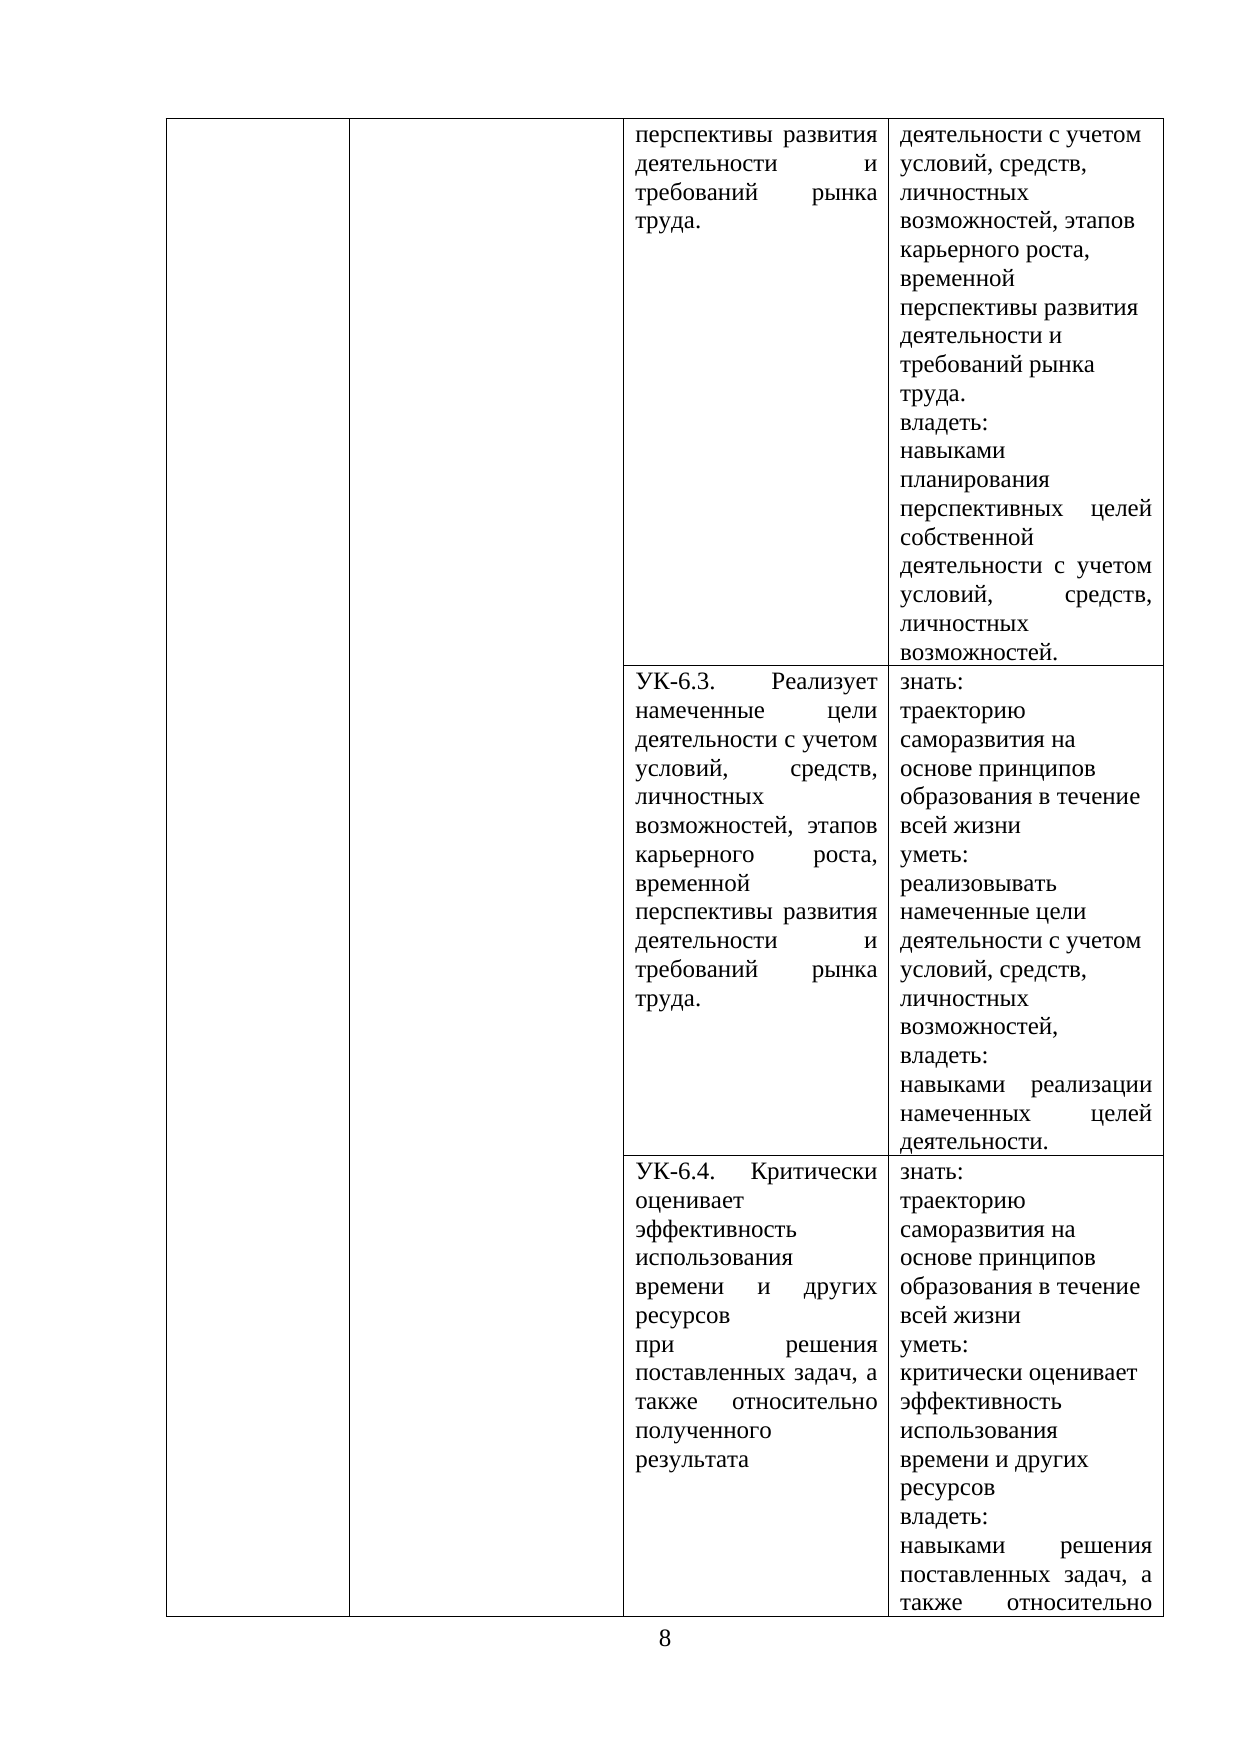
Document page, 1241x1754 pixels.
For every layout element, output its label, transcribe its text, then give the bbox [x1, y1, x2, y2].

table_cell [889, 119, 1163, 665]
table_cell знать: траекторию саморазвития на основе принципов образования в течение всей жизни уметь: реализовывать намеченные цели деятельности с учетом условий, средств, личностных возможностей, владеть: навыками реализации намеченных целей деятельности. [889, 666, 1163, 1155]
table_cell УК-6.3. Реализует намеченные цели деятельности с учетом условий, средств, личностных возможностей, этапов карьерного роста, временной перспективы развития деятельности и требований рынка труда. [624, 666, 888, 1155]
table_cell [624, 1156, 888, 1616]
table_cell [624, 119, 888, 665]
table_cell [889, 1156, 1163, 1616]
